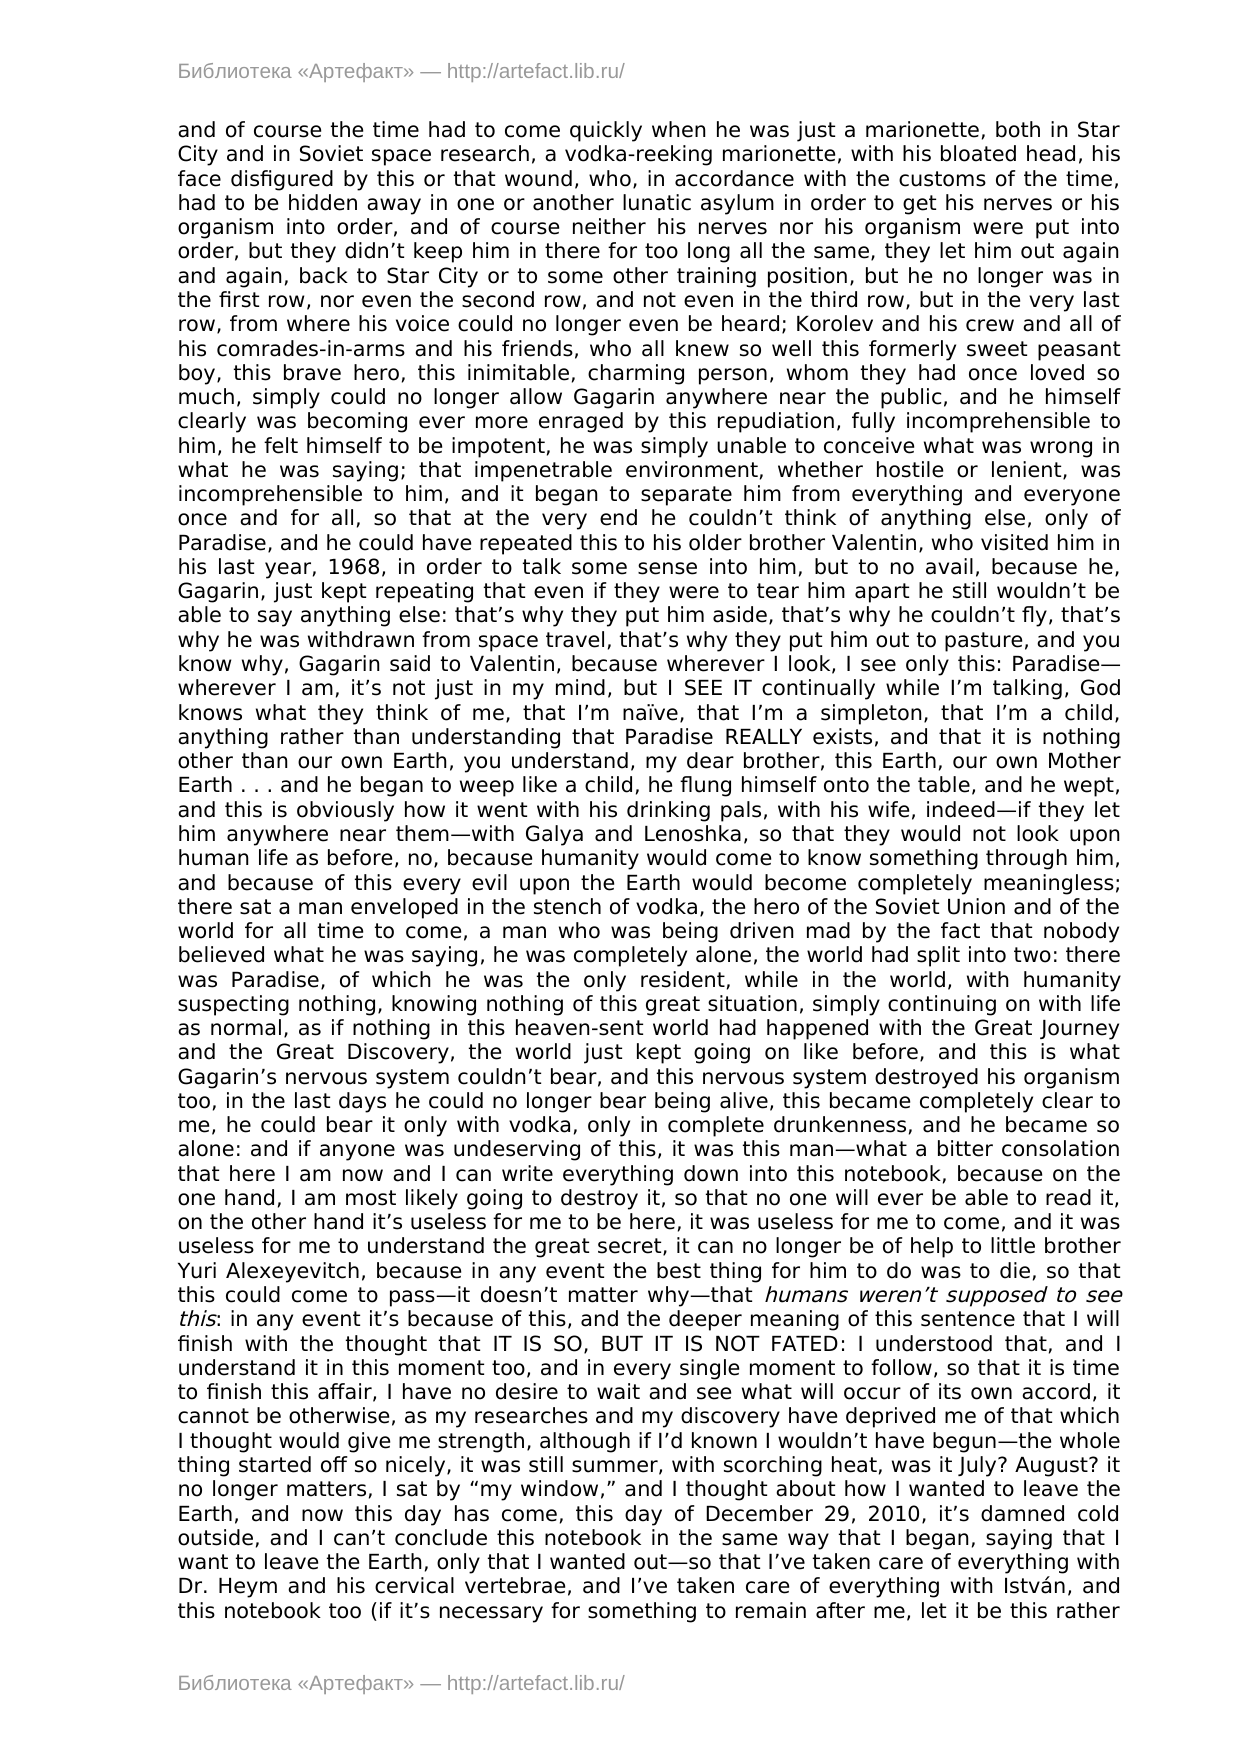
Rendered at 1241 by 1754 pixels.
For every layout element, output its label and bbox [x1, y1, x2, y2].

text [177, 118, 1122, 1623]
